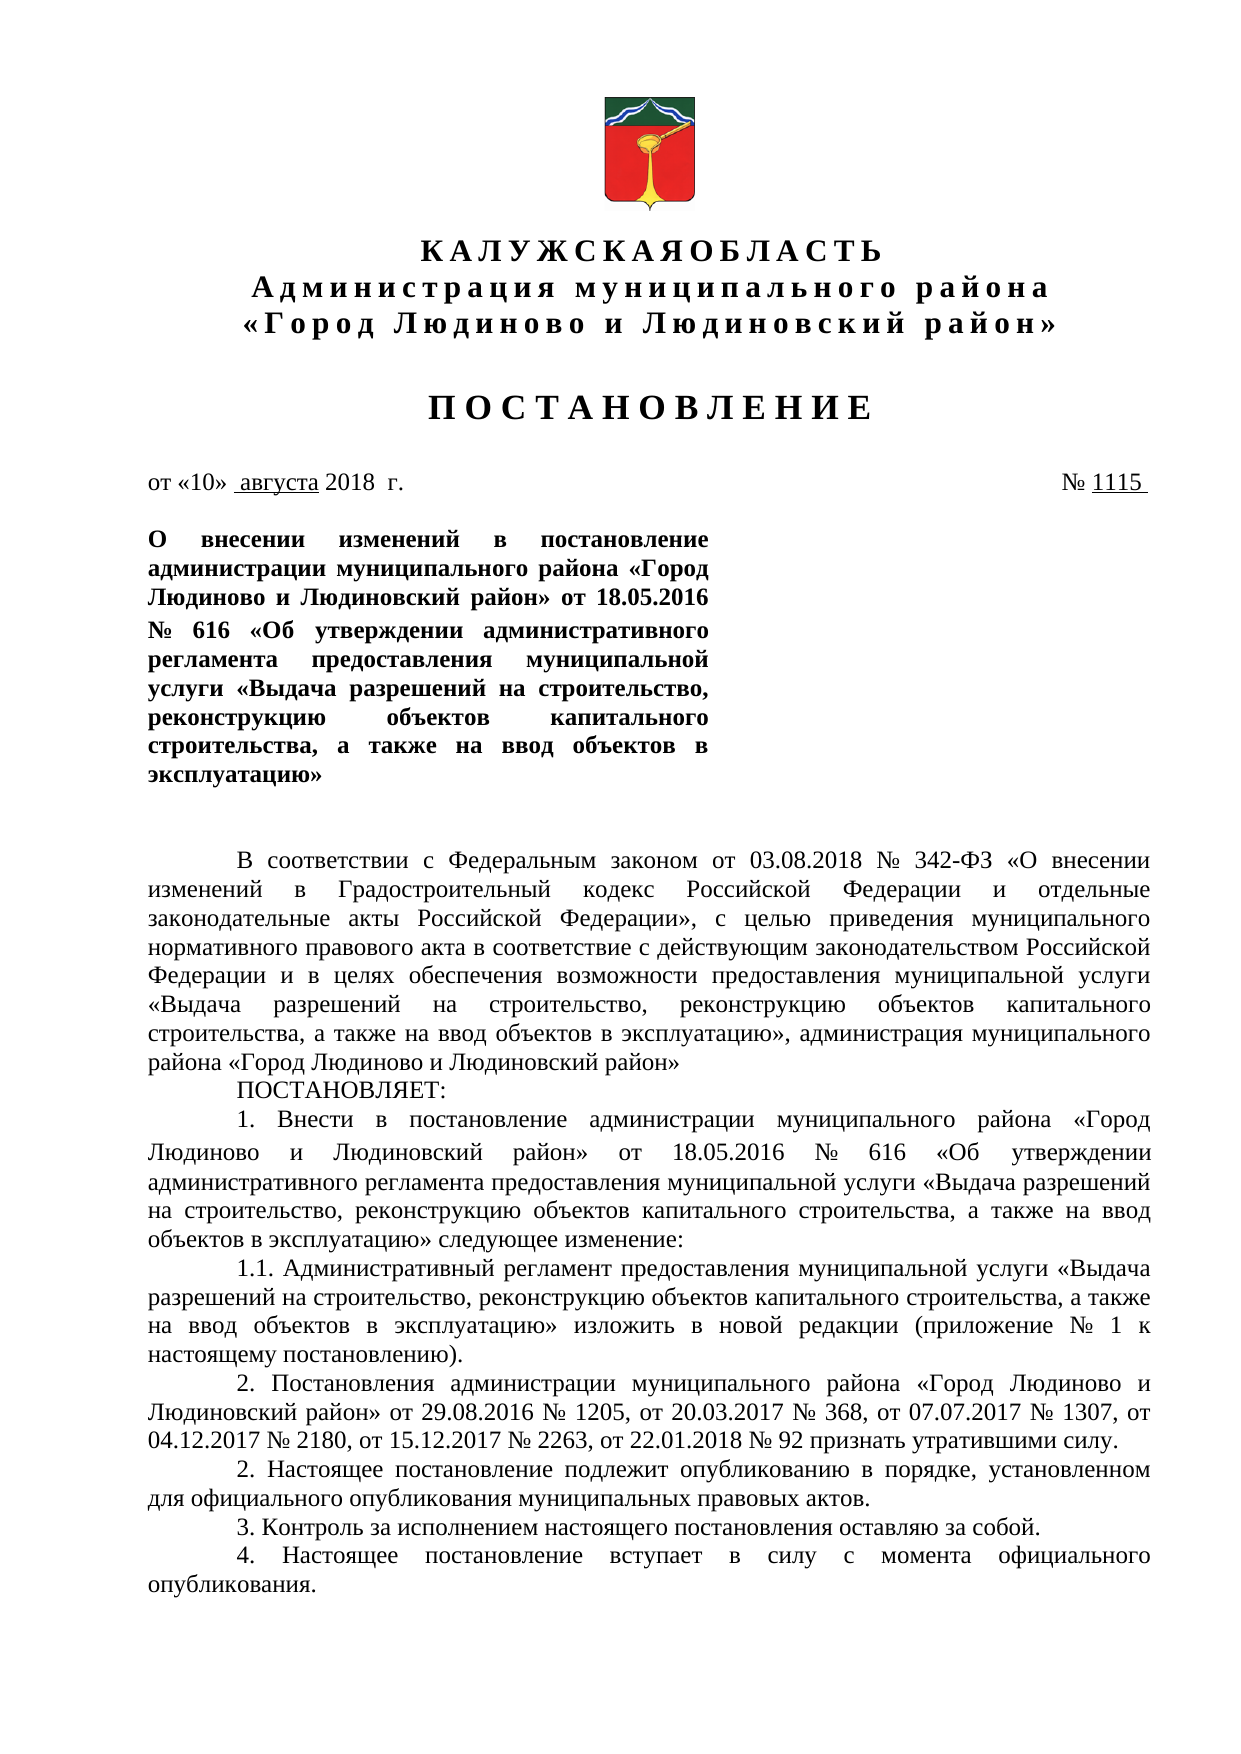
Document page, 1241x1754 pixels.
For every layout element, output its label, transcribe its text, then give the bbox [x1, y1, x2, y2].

text 2. Постановления администрации муниципального района «Город Людиново и Людиновский район» от 29.08.2016 № 1205, от 20.03.2017 № 368, от 07.07.2017 № 1307, от 04.12.2017 № 2180, от 15.12.2017 № 2263, от 22.01.2018 № 92 признать утратившими силу. [148, 1368, 1152, 1454]
text В соответствии с Федеральным законом от 03.08.2018 № 342-ФЗ «О внесении изменений в Градостроительный кодекс Российской Федерации и отдельные законодательные акты Российской Федерации», с целью приведения муниципального нормативного правового акта в соответствие с действующим законодательством Российской Федерации и в целях обеспечения возможности предоставления муниципальной услуги «Выдача разрешений на строительство, реконструкцию объектов капитального строительства, а также на ввод объектов в эксплуатацию», администрация муниципального района «Город Людиново и Людиновский район» [148, 846, 1152, 1076]
text 4. Настоящее постановление вступает в силу с момента официального опубликования. [148, 1540, 1152, 1598]
text от «10» августа 2018 г. № 1115 [148, 467, 1152, 496]
text 1. Внести в постановление администрации муниципального района «Город Людиново и Людиновский район» от 18.05.2016 № 616 «Об утверждении административного регламента предоставления муниципальной услуги «Выдача разрешений на строительство, реконструкцию объектов капитального строительства, а также на ввод объектов в эксплуатацию» следующее изменение: [148, 1104, 1152, 1253]
text 1.1. Административный регламент предоставления муниципальной услуги «Выдача разрешений на строительство, реконструкцию объектов капитального строительства, а также на ввод объектов в эксплуатацию» изложить в новой редакции (приложение № 1 к настоящему постановлению). [148, 1253, 1152, 1368]
subtitle Калужскаяобласть [148, 232, 1154, 268]
picture [604, 97, 695, 211]
subtitle П О С Т А Н О В Л Е Н И Е [148, 386, 1152, 427]
text 3. Контроль за исполнением настоящего постановления оставляю за собой. [148, 1512, 1152, 1540]
text Администрация муниципального района [148, 268, 1152, 304]
text «Город Людиново и Людиновский район» [148, 304, 1152, 340]
text 2. Настоящее постановление подлежит опубликованию в порядке, установленном для официального опубликования муниципальных правовых актов. [148, 1454, 1152, 1512]
text О внесении изменений в постановление администрации муниципального района «Город Людиново и Людиновский район» от 18.05.2016 № 616 «Об утверждении административного регламента предоставления муниципальной услуги «Выдача разрешений на строительство, реконструкцию объектов капитального строительства, а также на ввод объектов в эксплуатацию» [148, 524, 709, 788]
text ПОСТАНОВЛЯЕТ: [148, 1076, 1152, 1104]
